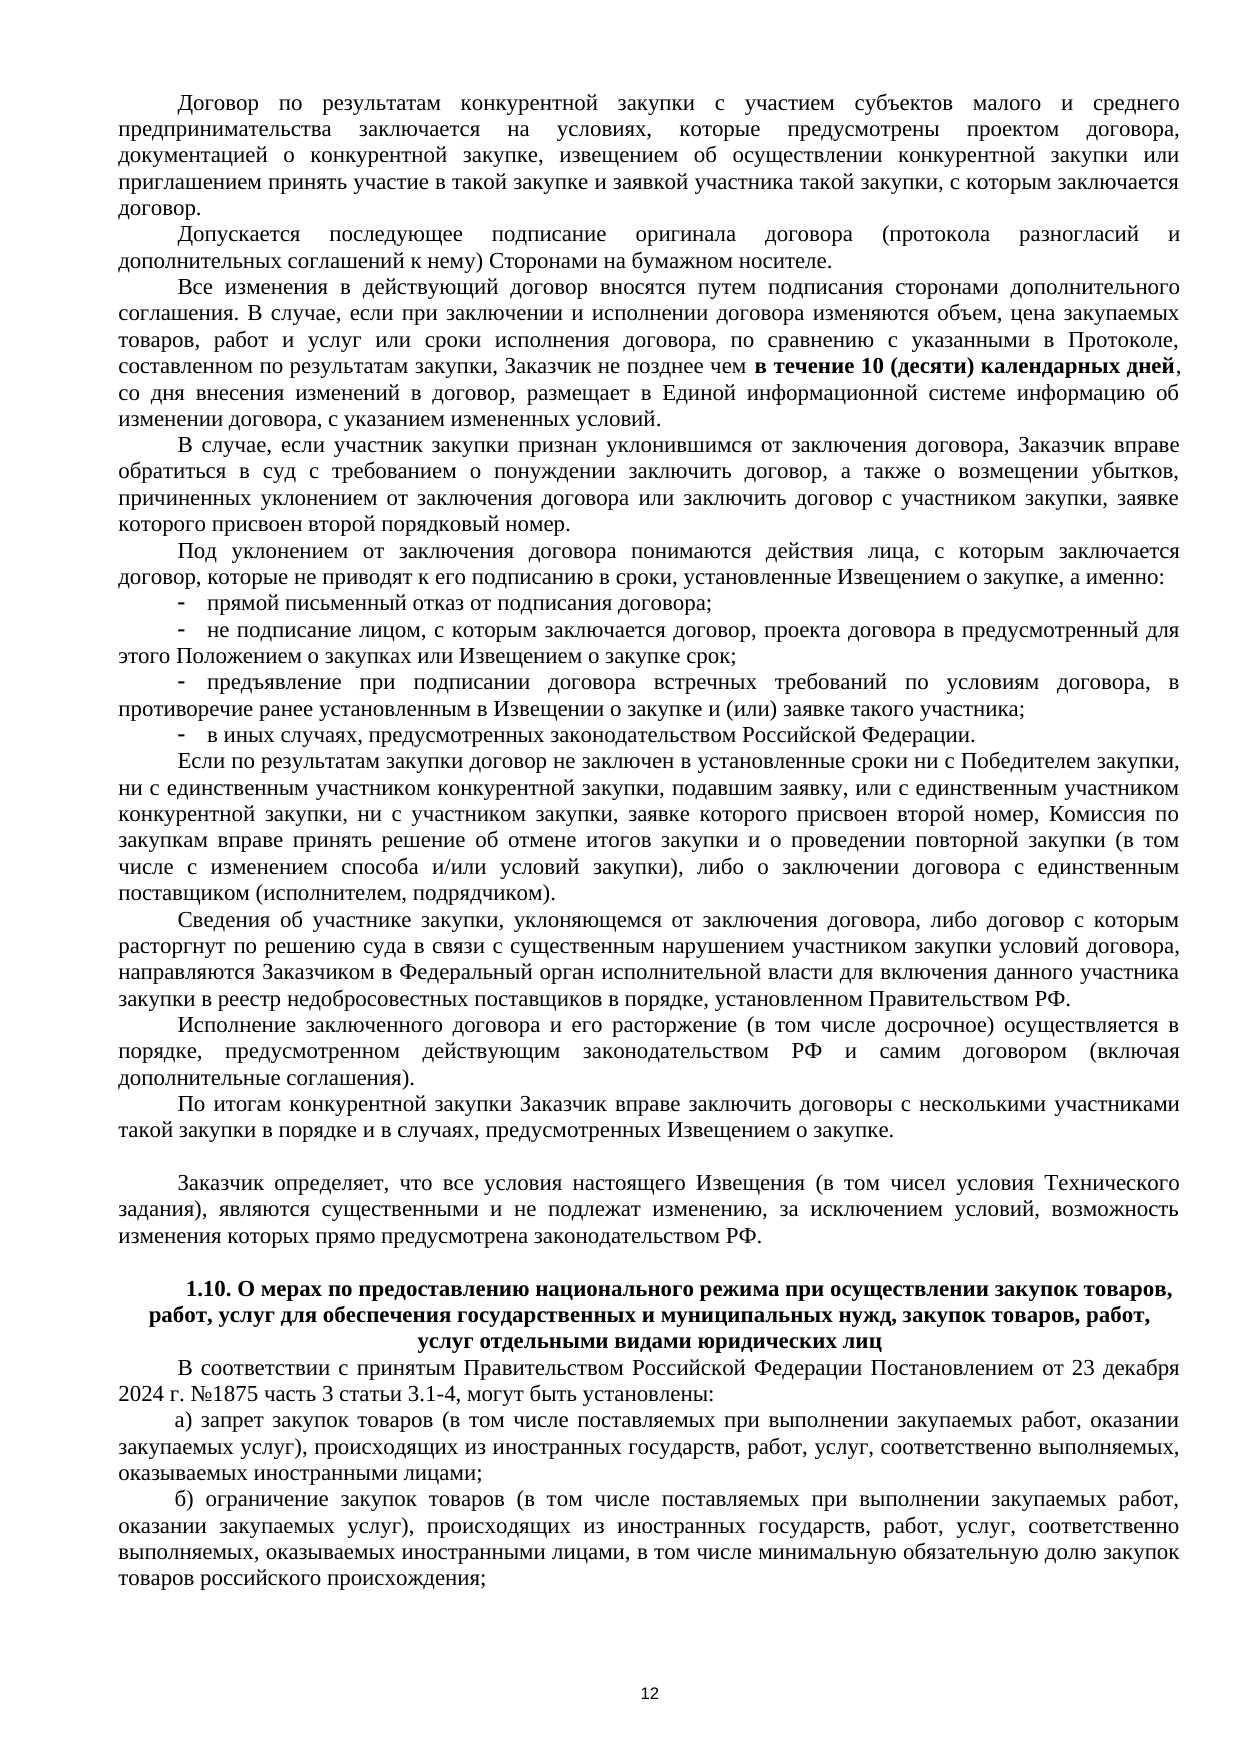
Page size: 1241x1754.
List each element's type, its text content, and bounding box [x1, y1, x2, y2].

text В случае, если участник закупки признан уклонившимся от заключения договора, Заказчик вправе обратиться в суд с требованием о понуждении заключить договор, а также о возмещении убытков, причиненных уклонением от заключения договора или заключить договор с участником закупки, заявке которого присвоен второй порядковый номер. [118, 431, 1181, 537]
list прямой письменный отказ от подписания договора; [118, 589, 1181, 616]
text Заказчик определяет, что все условия настоящего Извещения (в том чисел условия Технического задания), являются существенными и не подлежат изменению, за исключением условий, возможность изменения которых прямо предусмотрена законодательством РФ. [118, 1169, 1181, 1248]
text Сведения об участнике закупки, уклоняющемся от заключения договора, либо договор с которым расторгнут по решению суда в связи с существенным нарушением участником закупки условий договора, направляются Заказчиком в Федеральный орган исполнительной власти для включения данного участника закупки в реестр недобросовестных поставщиков в порядке, установленном Правительством РФ. [118, 906, 1181, 1011]
text Допускается последующее подписание оригинала договора (протокола разногласий и дополнительных соглашений к нему) Сторонами на бумажном носителе. [118, 220, 1181, 273]
list в иных случаях, предусмотренных законодательством Российской Федерации. [118, 721, 1181, 747]
text Исполнение заключенного договора и его расторжение (в том числе досрочное) осуществляется в порядке, предусмотренном действующим законодательством РФ и самим договором (включая дополнительные соглашения). [118, 1011, 1181, 1090]
text 1.10. О мерах по предоставлению национального режима при осуществлении закупок товаров, работ, услуг для обеспечения государственных и муниципальных нужд, закупок товаров, работ, услуг отдельными видами юридических лиц [118, 1274, 1181, 1354]
text Под уклонением от заключения договора понимаются действия лица, с которым заключается договор, которые не приводят к его подписанию в сроки, установленные Извещением о закупке, а именно: [118, 537, 1181, 589]
text Все изменения в действующий договор вносятся путем подписания сторонами дополнительного соглашения. В случае, если при заключении и исполнении договора изменяются объем, цена закупаемых товаров, работ и услуг или сроки исполнения договора, по сравнению с указанными в Протоколе, составленном по результатам закупки, Заказчик не позднее чем в течение 10 (десяти) календарных дней, со дня внесения изменений в договор, размещает в Единой информационной системе информацию об изменении договора, с указанием измененных условий. [118, 273, 1181, 431]
text В соответствии с принятым Правительством Российской Федерации Постановлением от 23 декабря 2024 г. №1875 часть 3 статьи 3.1-4, могут быть установлены: [118, 1354, 1181, 1406]
text Договор по результатам конкурентной закупки с участием субъектов малого и среднего предпринимательства заключается на условиях, которые предусмотрены проектом договора, документацией о конкурентной закупке, извещением об осуществлении конкурентной закупки или приглашением принять участие в такой закупке и заявкой участника такой закупки, с которым заключается договор. [118, 89, 1181, 220]
list предъявление при подписании договора встречных требований по условиям договора, в противоречие ранее установленным в Извещении о закупке и (или) заявке такого участника; [118, 668, 1181, 721]
text Если по результатам закупки договор не заключен в установленные сроки ни с Победителем закупки, ни с единственным участником конкурентной закупки, подавшим заявку, или с единственным участником конкурентной закупки, ни с участником закупки, заявке которого присвоен второй номер, Комиссия по закупкам вправе принять решение об отмене итогов закупки и о проведении повторной закупки (в том числе с изменением способа и/или условий закупки), либо о заключении договора с единственным поставщиком (исполнителем, подрядчиком). [118, 747, 1181, 906]
text б) ограничение закупок товаров (в том числе поставляемых при выполнении закупаемых работ, оказании закупаемых услуг), происходящих из иностранных государств, работ, услуг, соответственно выполняемых, оказываемых иностранными лицами, в том числе минимальную обязательную долю закупок товаров российского происхождения; [118, 1485, 1181, 1591]
list не подписание лицом, с которым заключается договор, проекта договора в предусмотренный для этого Положением о закупках или Извещением о закупке срок; [118, 616, 1181, 668]
text а) запрет закупок товаров (в том числе поставляемых при выполнении закупаемых работ, оказании закупаемых услуг), происходящих из иностранных государств, работ, услуг, соответственно выполняемых, оказываемых иностранными лицами; [118, 1406, 1181, 1485]
text По итогам конкурентной закупки Заказчик вправе заключить договоры с несколькими участниками такой закупки в порядке и в случаях, предусмотренных Извещением о закупке. [118, 1090, 1181, 1143]
